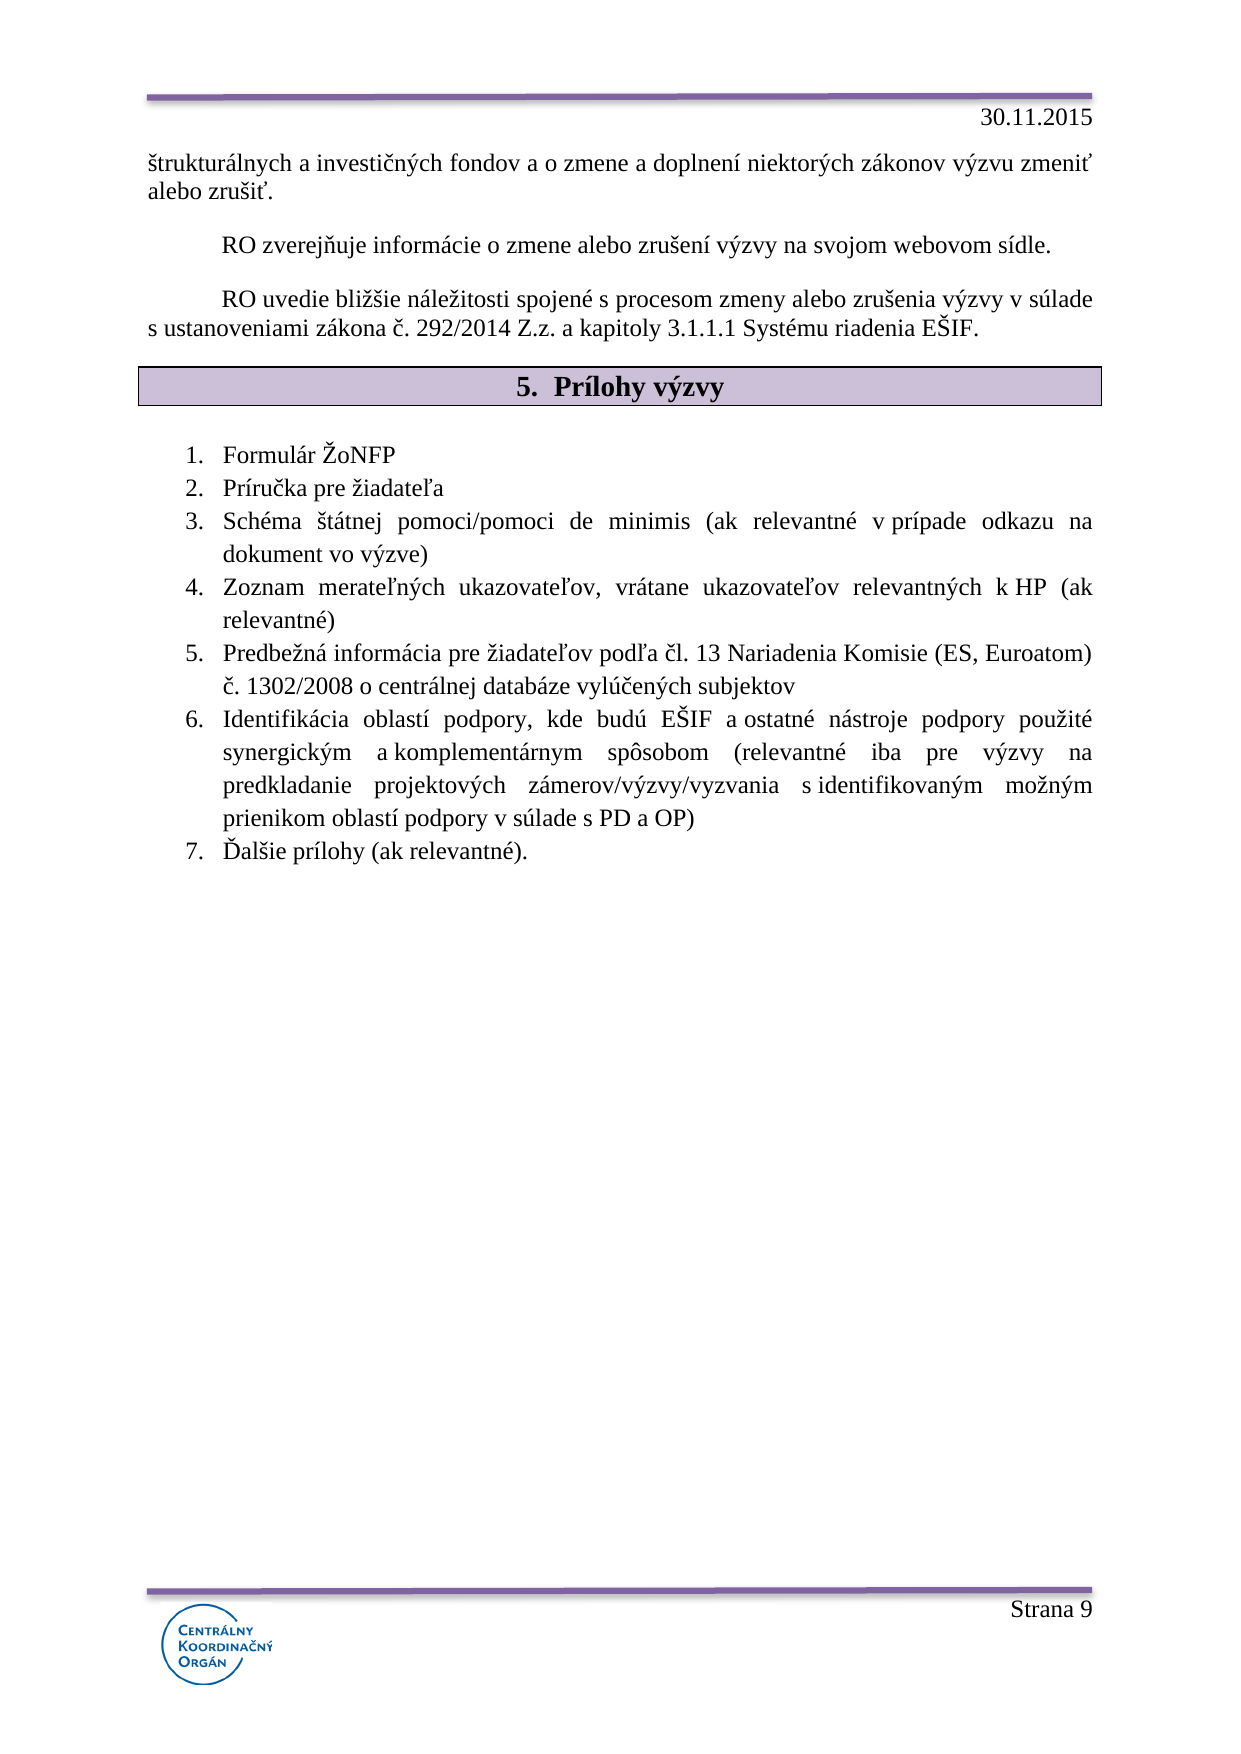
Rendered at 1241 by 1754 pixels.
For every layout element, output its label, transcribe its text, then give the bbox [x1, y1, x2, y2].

picture [159, 1602, 272, 1684]
text RO zverejňuje informácie o zmene alebo zrušení výzvy na svojom webovom sídle. [148, 230, 1093, 259]
list Formulár ŽoNFP [185, 440, 1093, 469]
list Ďalšie prílohy (ak relevantné). [185, 836, 1093, 865]
list Identifikácia oblastí podpory, kde budú EŠIF a ostatné nástroje podpory použité synergickým a komplementárnym spôsobom (relevantné iba pre výzvy na predkladanie projektových zámerov/výzvy/vyzvania s identifikovaným možným prienikom oblastí podpory v súlade s PD a OP) [185, 704, 1093, 832]
list Prílohy výzvy [139, 368, 1101, 405]
list Zoznam merateľných ukazovateľov, vrátane ukazovateľov relevantných k HP (ak relevantné) [185, 572, 1093, 634]
list Príručka pre žiadateľa [185, 473, 1093, 502]
list Schéma štátnej pomoci/pomoci de minimis (ak relevantné v prípade odkazu na dokument vo výzve) [185, 506, 1093, 568]
list Predbežná informácia pre žiadateľov podľa čl. 13 Nariadenia Komisie (ES, Euroatom) č. 1302/2008 o centrálnej databáze vylúčených subjektov [185, 638, 1093, 700]
text RO uvedie bližšie náležitosti spojené s procesom zmeny alebo zrušenia výzvy v súlade s ustanoveniami zákona č. 292/2014 Z.z. a kapitoly 3.1.1.1 Systému riadenia EŠIF. [148, 284, 1093, 341]
